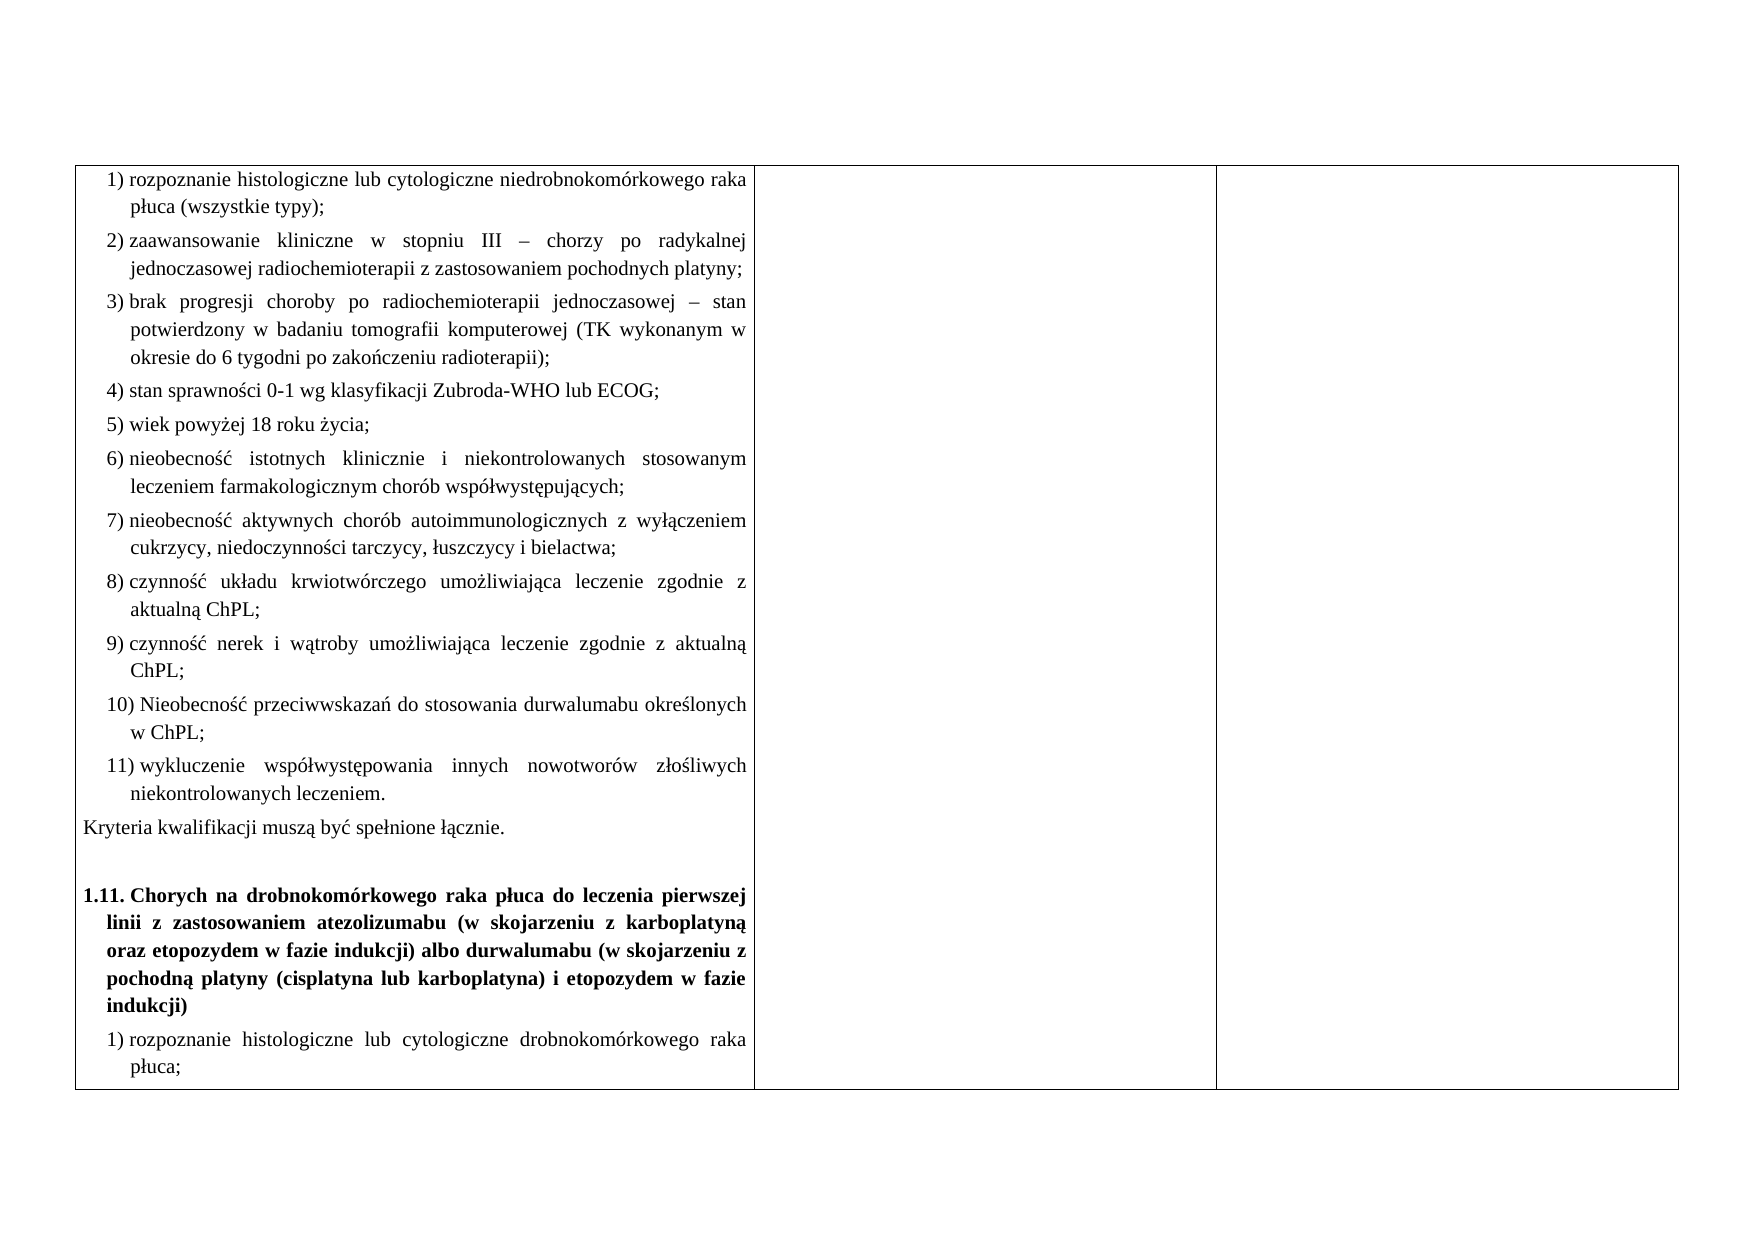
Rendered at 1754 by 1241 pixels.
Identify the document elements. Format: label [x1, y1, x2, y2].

table_cell [755, 166, 1216, 1089]
table_cell [1217, 166, 1678, 1089]
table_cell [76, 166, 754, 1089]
